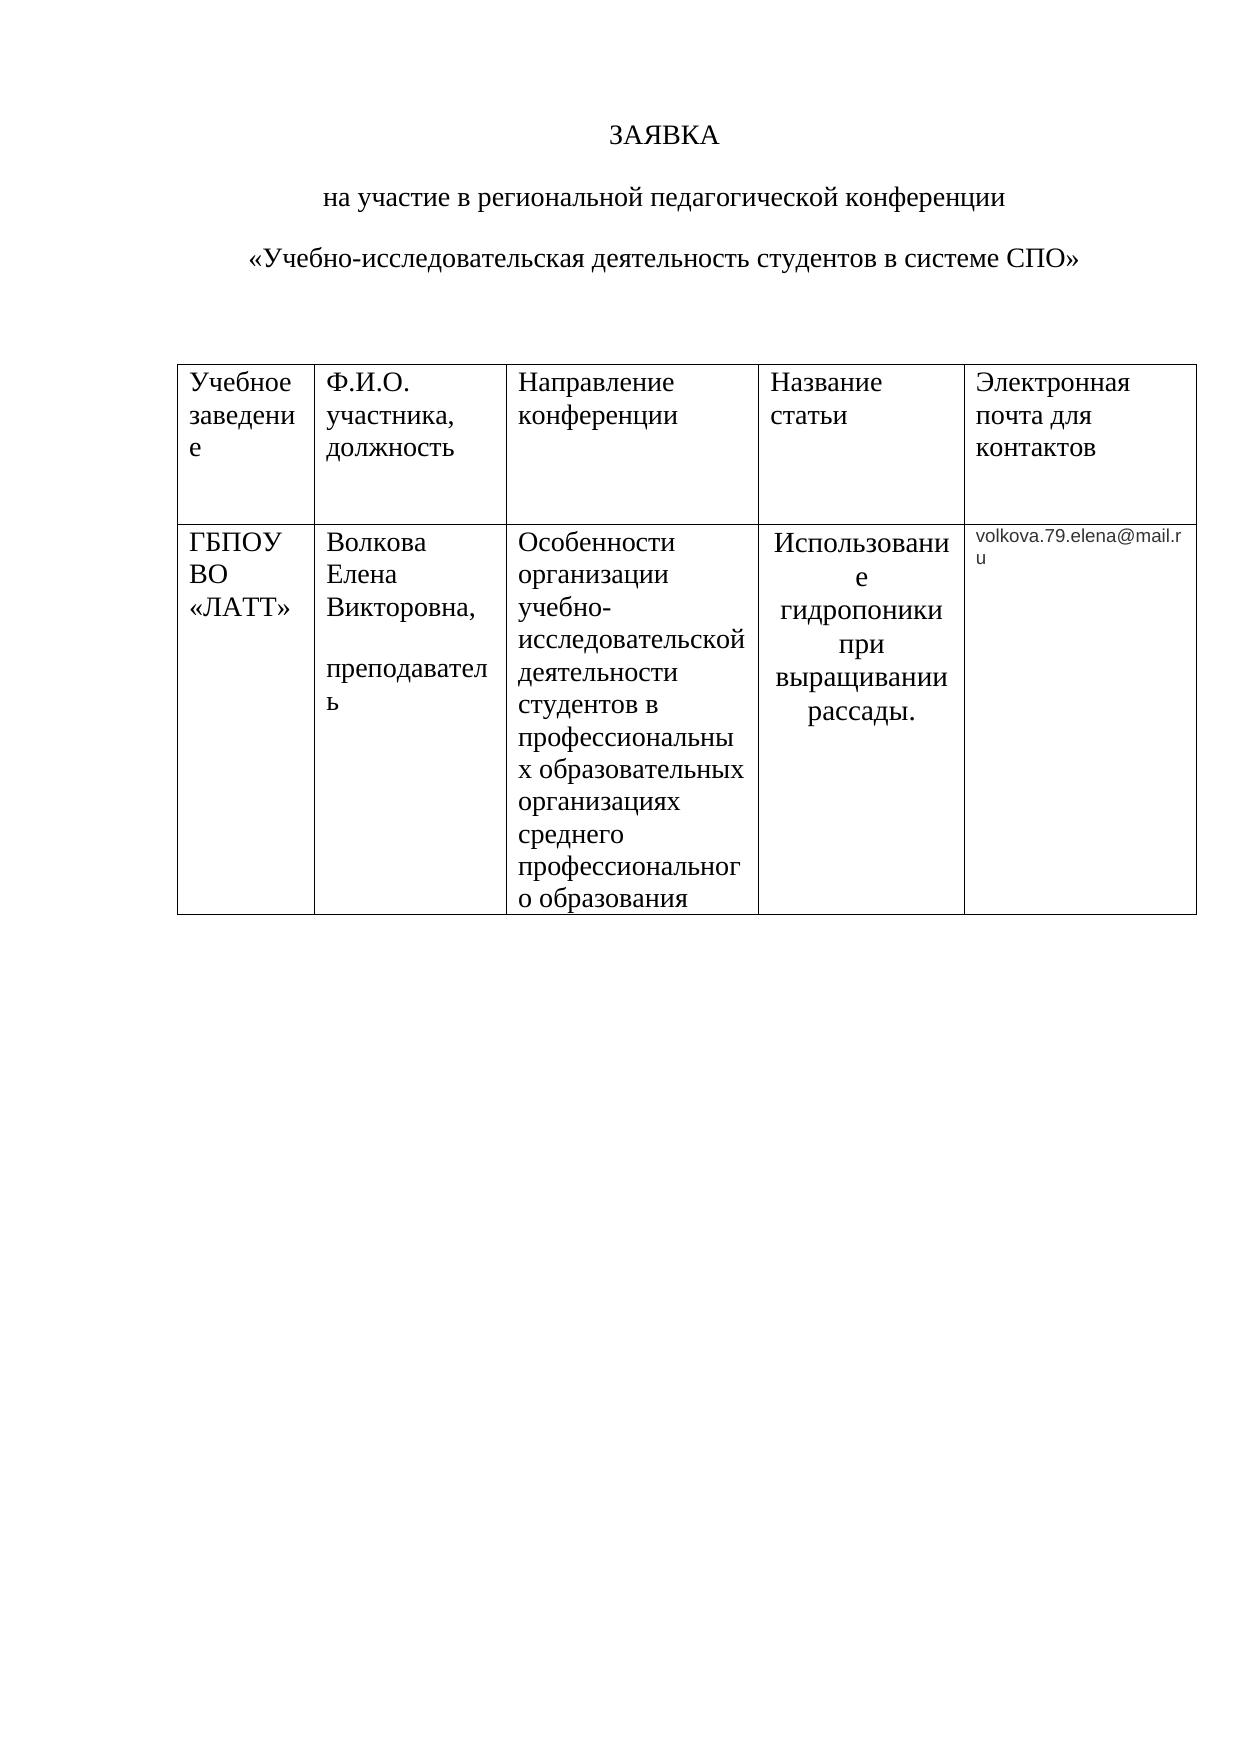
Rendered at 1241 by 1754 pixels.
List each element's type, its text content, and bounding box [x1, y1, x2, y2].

table_header Электронная почта для контактов [965, 365, 1196, 524]
table_header Название статьи [759, 365, 964, 524]
text «Учебно-исследовательская деятельность студентов в системе СПО» [177, 241, 1152, 274]
table_cell Волкова Елена Викторовна, преподаватель [315, 525, 506, 914]
table_header Направление конференции [507, 365, 758, 524]
text на участие в региональной педагогической конференции [177, 180, 1152, 212]
table_header Ф.И.О. участника, должность [315, 365, 506, 524]
table_cell Особенности организации учебно-исследовательской деятельности студентов в профессиональных образовательных организациях среднего профессионального образования [507, 525, 758, 914]
table_cell Использование гидропоники при выращивании рассады. [759, 525, 964, 914]
text ЗАЯВКА [177, 118, 1152, 151]
table_cell ГБПОУ ВО «ЛАТТ» [178, 525, 314, 914]
table_header Учебное заведение [178, 365, 314, 524]
table_cell volkova.79.elena@mail.ru [965, 525, 1196, 914]
